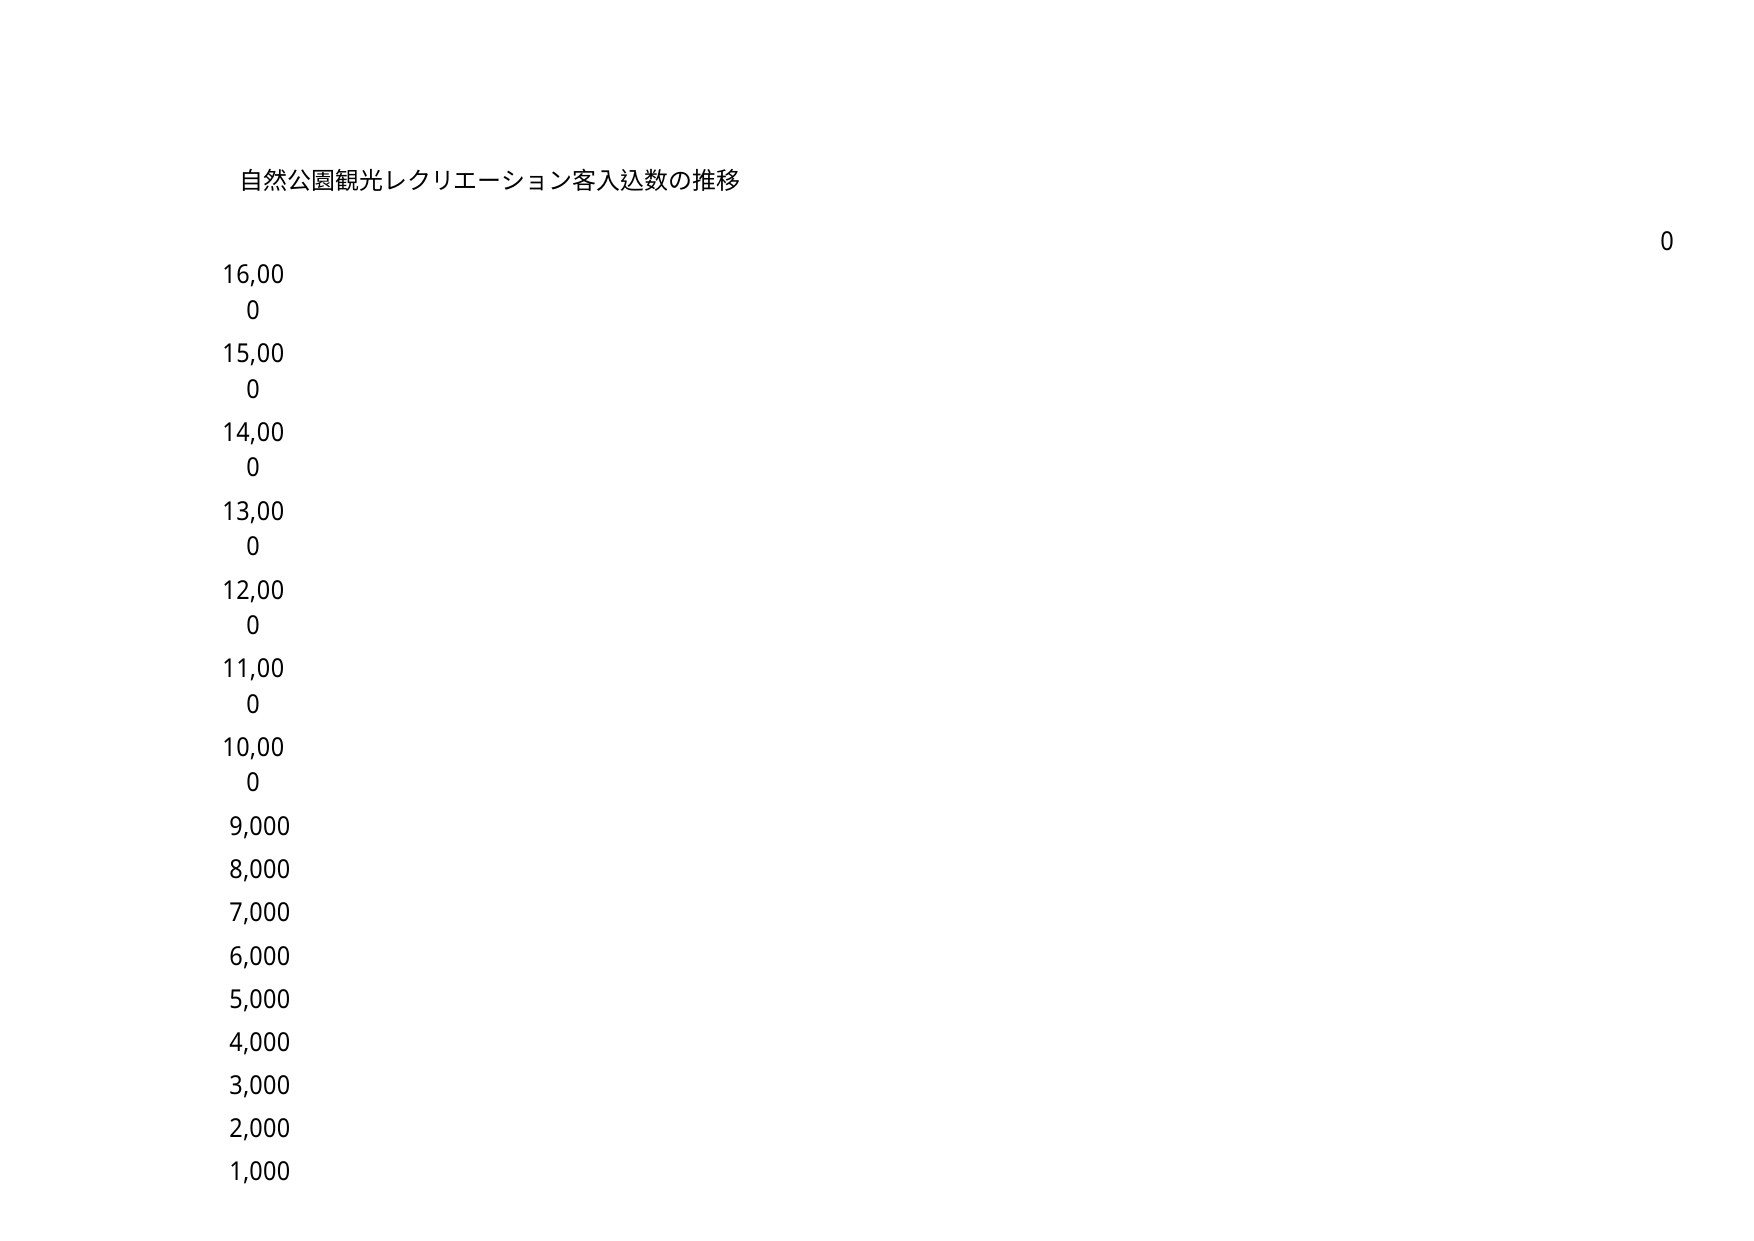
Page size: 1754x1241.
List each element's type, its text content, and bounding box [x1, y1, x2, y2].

text 7,000 [229, 893, 291, 929]
text 11,000 [215, 650, 291, 721]
subtitle 16,000 [215, 256, 291, 327]
text 10,000 [215, 728, 291, 799]
text 6,000 [229, 937, 291, 973]
text 自然公園観光レクリエーション客入込数の推移 [239, 164, 1675, 196]
text 9,000 [229, 807, 291, 843]
text 14,000 [215, 413, 291, 484]
text 3,000 [229, 1066, 291, 1102]
text 13,000 [215, 492, 291, 563]
text 8,000 [229, 850, 291, 886]
text 4,000 [229, 1023, 291, 1059]
text 2,000 [229, 1109, 291, 1145]
text 15,000 [215, 335, 291, 406]
text 1,000 [229, 1153, 291, 1188]
text 0 [295, 222, 1673, 258]
text 12,000 [215, 571, 291, 642]
text 5,000 [229, 980, 291, 1016]
